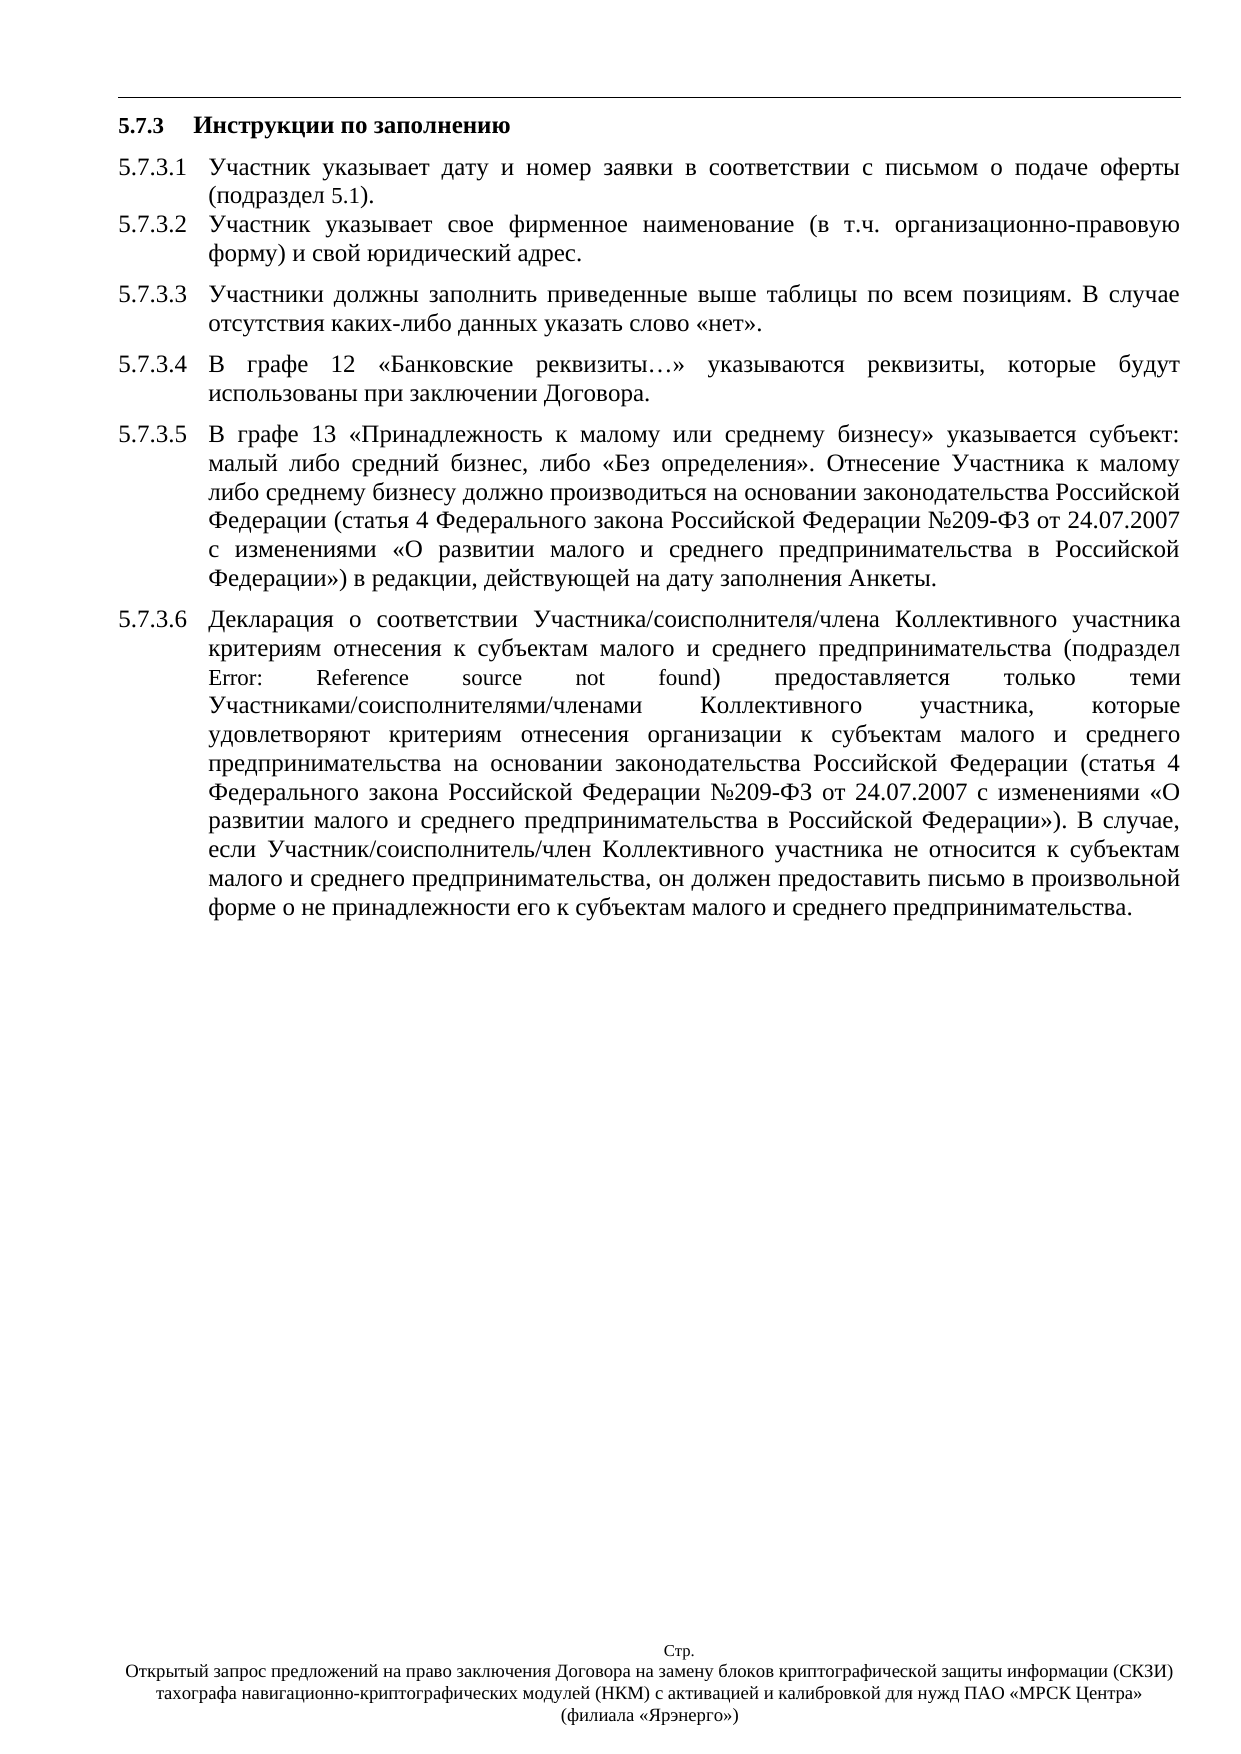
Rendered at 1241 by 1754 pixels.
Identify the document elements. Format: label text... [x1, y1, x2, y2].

list Участники должны заполнить приведенные выше таблицы по всем позициям. В случае отсутствия каких-либо данных указать слово «нет». [118, 279, 1181, 337]
list Участник указывает свое фирменное наименование (в т.ч. организационно-правовую форму) и свой юридический адрес. [118, 209, 1181, 267]
list Участник указывает дату и номер заявки в соответствии с письмом о подаче оферты (подраздел 5.1). [118, 152, 1181, 209]
list В графе 13 «Принадлежность к малому или среднему бизнесу» указывается субъект: малый либо средний бизнес, либо «Без определения». Отнесение Участника к малому либо среднему бизнесу должно производиться на основании законодательства Российской Федерации (статья 4 Федерального закона Российской Федерации №209-ФЗ от 24.07.2007 с изменениями «О развитии малого и среднего предпринимательства в Российской Федерации») в редакции, действующей на дату заполнения Анкеты. [118, 419, 1181, 592]
list В графе 12 «Банковские реквизиты…» указываются реквизиты, которые будут использованы при заключении Договора. [118, 349, 1181, 407]
subtitle Инструкции по заполнению [118, 111, 1181, 139]
list Декларация о соответствии Участника/соисполнителя/члена Коллективного участника критериям отнесения к субъектам малого и среднего предпринимательства (подраздел 5.7.2) предоставляется только теми Участниками/соисполнителями/членами Коллективного участника, которые удовлетворяют критериям отнесения организации к субъектам малого и среднего предпринимательства на основании законодательства Российской Федерации (статья 4 Федерального закона Российской Федерации №209-ФЗ от 24.07.2007 с изменениями «О развитии малого и среднего предпринимательства в Российской Федерации»). В случае, если Участник/соисполнитель/член Коллективного участника не относится к субъектам малого и среднего предпринимательства, он должен предоставить письмо в произвольной форме о не принадлежности его к субъектам малого и среднего предпринимательства. [118, 604, 1181, 921]
